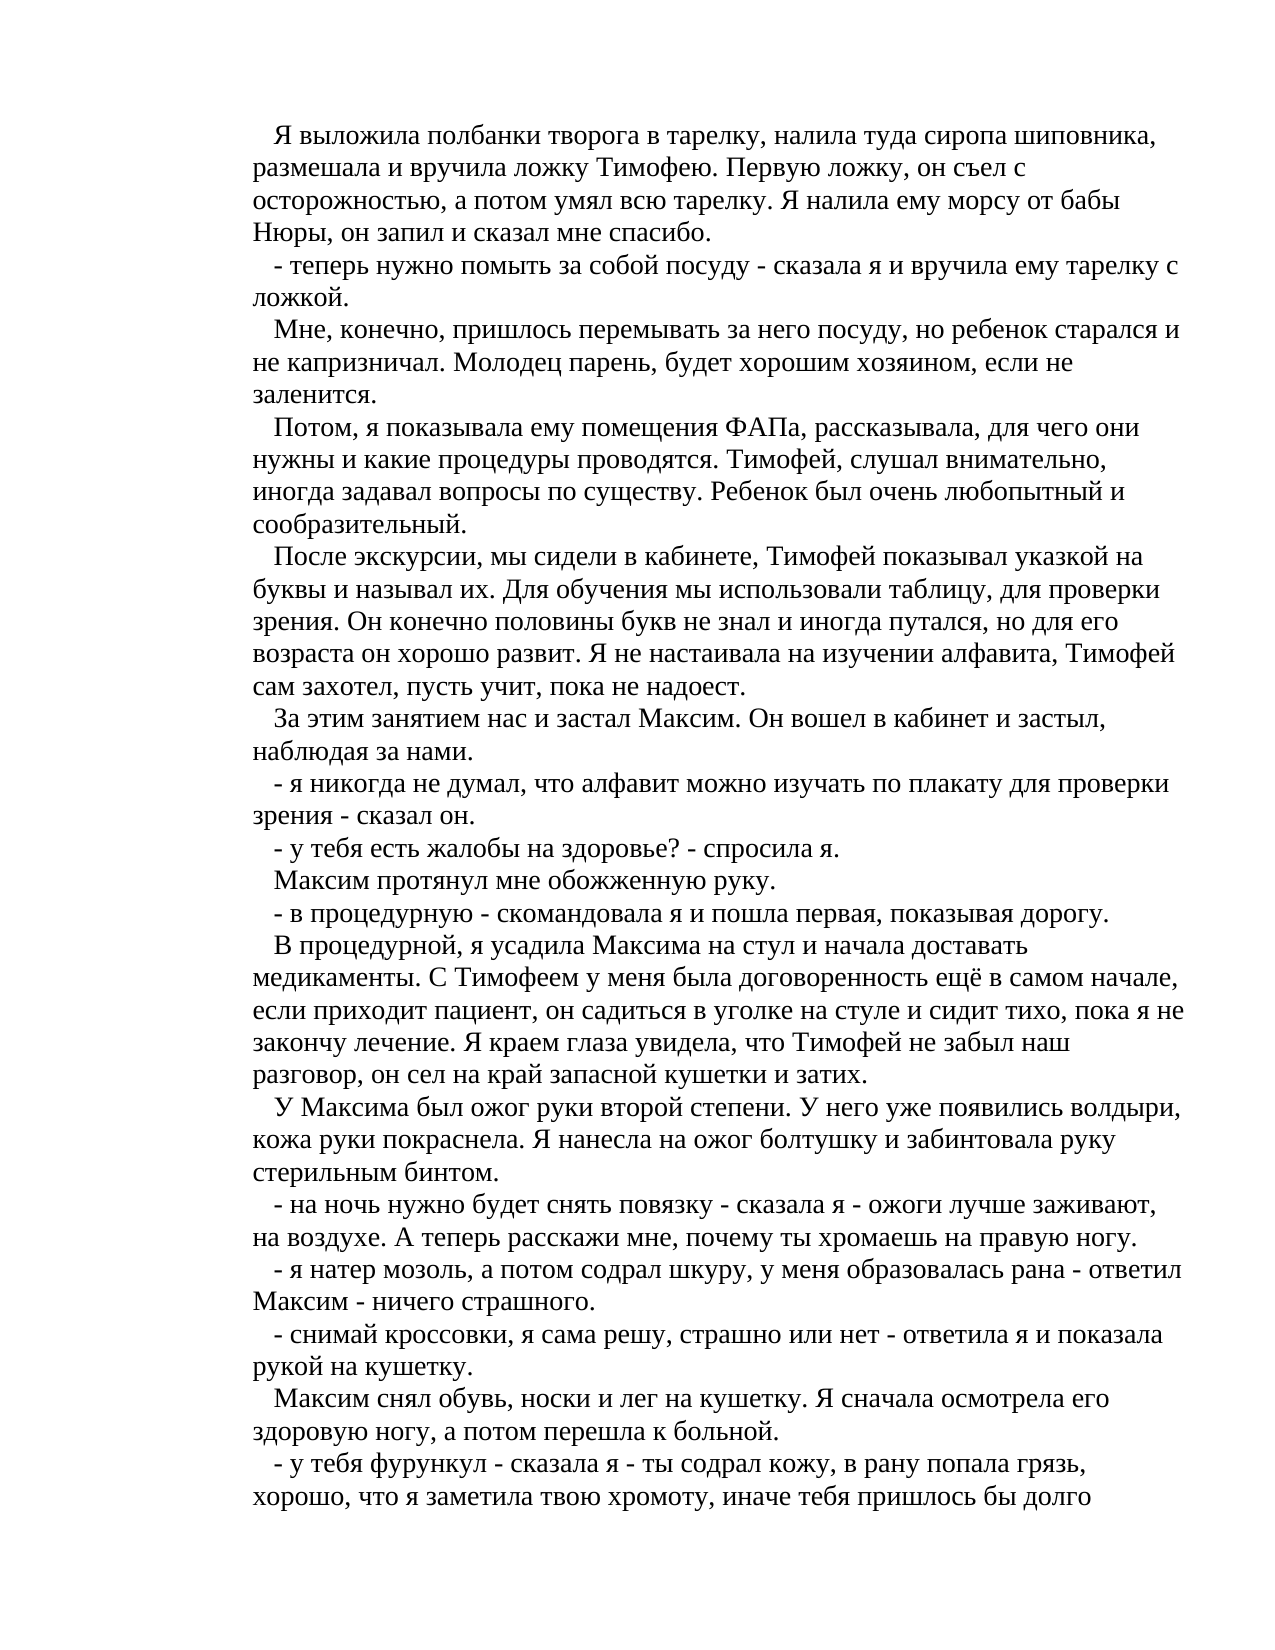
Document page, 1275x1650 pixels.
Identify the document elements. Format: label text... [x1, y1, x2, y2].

text Максим снял обувь, носки и лег на кушетку. Я сначала осмотрела его здоровую ногу, а потом перешла к больной. [252, 1382, 1186, 1446]
text - снимай кроссовки, я сама решу, страшно или нет - ответила я и показала рукой на кушетку. [252, 1317, 1186, 1382]
text После экскурсии, мы сидели в кабинете, Тимофей показывал указкой на буквы и называл их. Для обучения мы использовали таблицу, для проверки зрения. Он конечно половины букв не знал и иногда путался, но для его возраста он хорошо развит. Я не настаивала на изучении алфавита, Тимофей сам захотел, пусть учит, пока не надоест. [252, 539, 1186, 701]
text В процедурной, я усадила Максима на стул и начала доставать медикаменты. С Тимофеем у меня была договоренность ещё в самом начале, если приходит пациент, он садиться в уголке на стуле и сидит тихо, пока я не закончу лечение. Я краем глаза увидела, что Тимофей не забыл наш разговор, он сел на край запасной кушетки и затих. [252, 928, 1186, 1090]
text - на ночь нужно будет снять повязку - сказала я - ожоги лучше заживают, на воздухе. А теперь расскажи мне, почему ты хромаешь на правую ногу. [252, 1187, 1186, 1252]
text - у тебя есть жалобы на здоровье? - спросила я. [252, 831, 1186, 863]
text Мне, конечно, пришлось перемывать за него посуду, но ребенок старался и не капризничал. Молодец парень, будет хорошим хозяином, если не заленится. [252, 312, 1186, 410]
text У Максима был ожог руки второй степени. У него уже появились волдыри, кожа руки покраснела. Я нанесла на ожог болтушку и забинтовала руку стерильным бинтом. [252, 1090, 1186, 1187]
text За этим занятием нас и застал Максим. Он вошел в кабинет и застыл, наблюдая за нами. [252, 701, 1186, 766]
text Максим протянул мне обожженную руку. [252, 863, 1186, 896]
text - теперь нужно помыть за собой посуду - сказала я и вручила ему тарелку с ложкой. [252, 248, 1186, 312]
text - в процедурную - скомандовала я и пошла первая, показывая дорогу. [252, 896, 1186, 928]
text - я натер мозоль, а потом содрал шкуру, у меня образовалась рана - ответил Максим - ничего страшного. [252, 1252, 1186, 1317]
text - я никогда не думал, что алфавит можно изучать по плакату для проверки зрения - сказал он. [252, 766, 1186, 831]
text Я выложила полбанки творога в тарелку, налила туда сиропа шиповника, размешала и вручила ложку Тимофею. Первую ложку, он съел с осторожностью, а потом умял всю тарелку. Я налила ему морсу от бабы Нюры, он запил и сказал мне спасибо. [252, 118, 1186, 248]
text Потом, я показывала ему помещения ФАПа, рассказывала, для чего они нужны и какие процедуры проводятся. Тимофей, слушал внимательно, иногда задавал вопросы по существу. Ребенок был очень любопытный и сообразительный. [252, 410, 1186, 539]
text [252, 1446, 1186, 1511]
